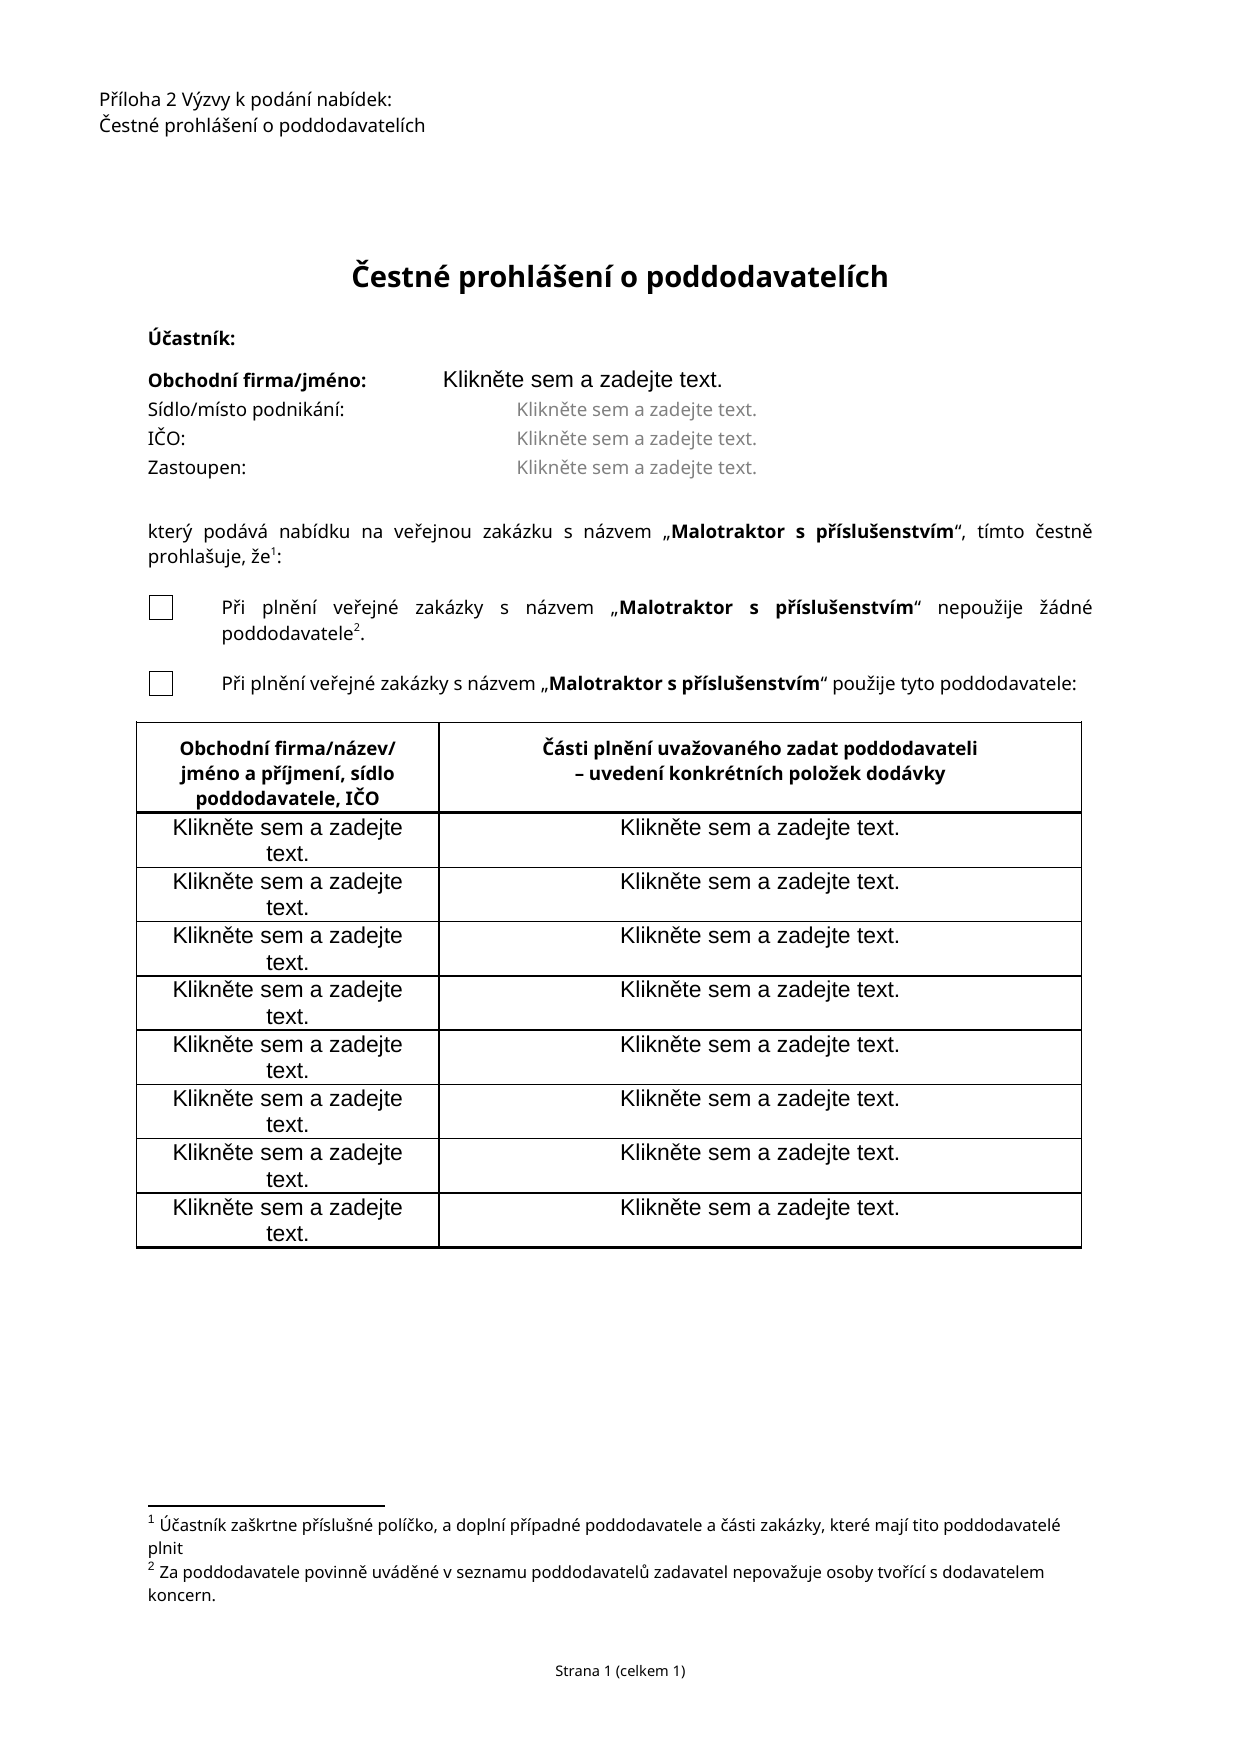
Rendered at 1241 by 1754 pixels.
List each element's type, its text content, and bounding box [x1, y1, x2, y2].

text který podává nabídku na veřejnou zakázku s názvem „Malotraktor s příslušenstvím“, tímto čestně prohlašuje, že: [148, 518, 1093, 569]
table_header Části plnění uvažovaného zadat poddodavateli – uvedení konkrétních položek dodávky [440, 723, 1081, 811]
title Čestné prohlášení o poddodavatelích [148, 256, 1093, 296]
text Zastoupen: [148, 451, 1093, 480]
text Účastník: [148, 321, 1093, 352]
text IČO: [148, 422, 1093, 451]
table_header Obchodní firma/název/ jméno a příjmení, sídlo poddodavatele, IČO [137, 723, 438, 811]
text Při plnění veřejné zakázky s názvem „Malotraktor s příslušenstvím“ použije tyto poddodavatele: [148, 670, 1093, 696]
text Při plnění veřejné zakázky s názvem „Malotraktor s příslušenstvím“ nepoužije žádné poddodavatele. [148, 594, 1093, 645]
text Sídlo/místo podnikání: [148, 393, 1093, 422]
text Obchodní firma/jméno: [148, 364, 1093, 393]
